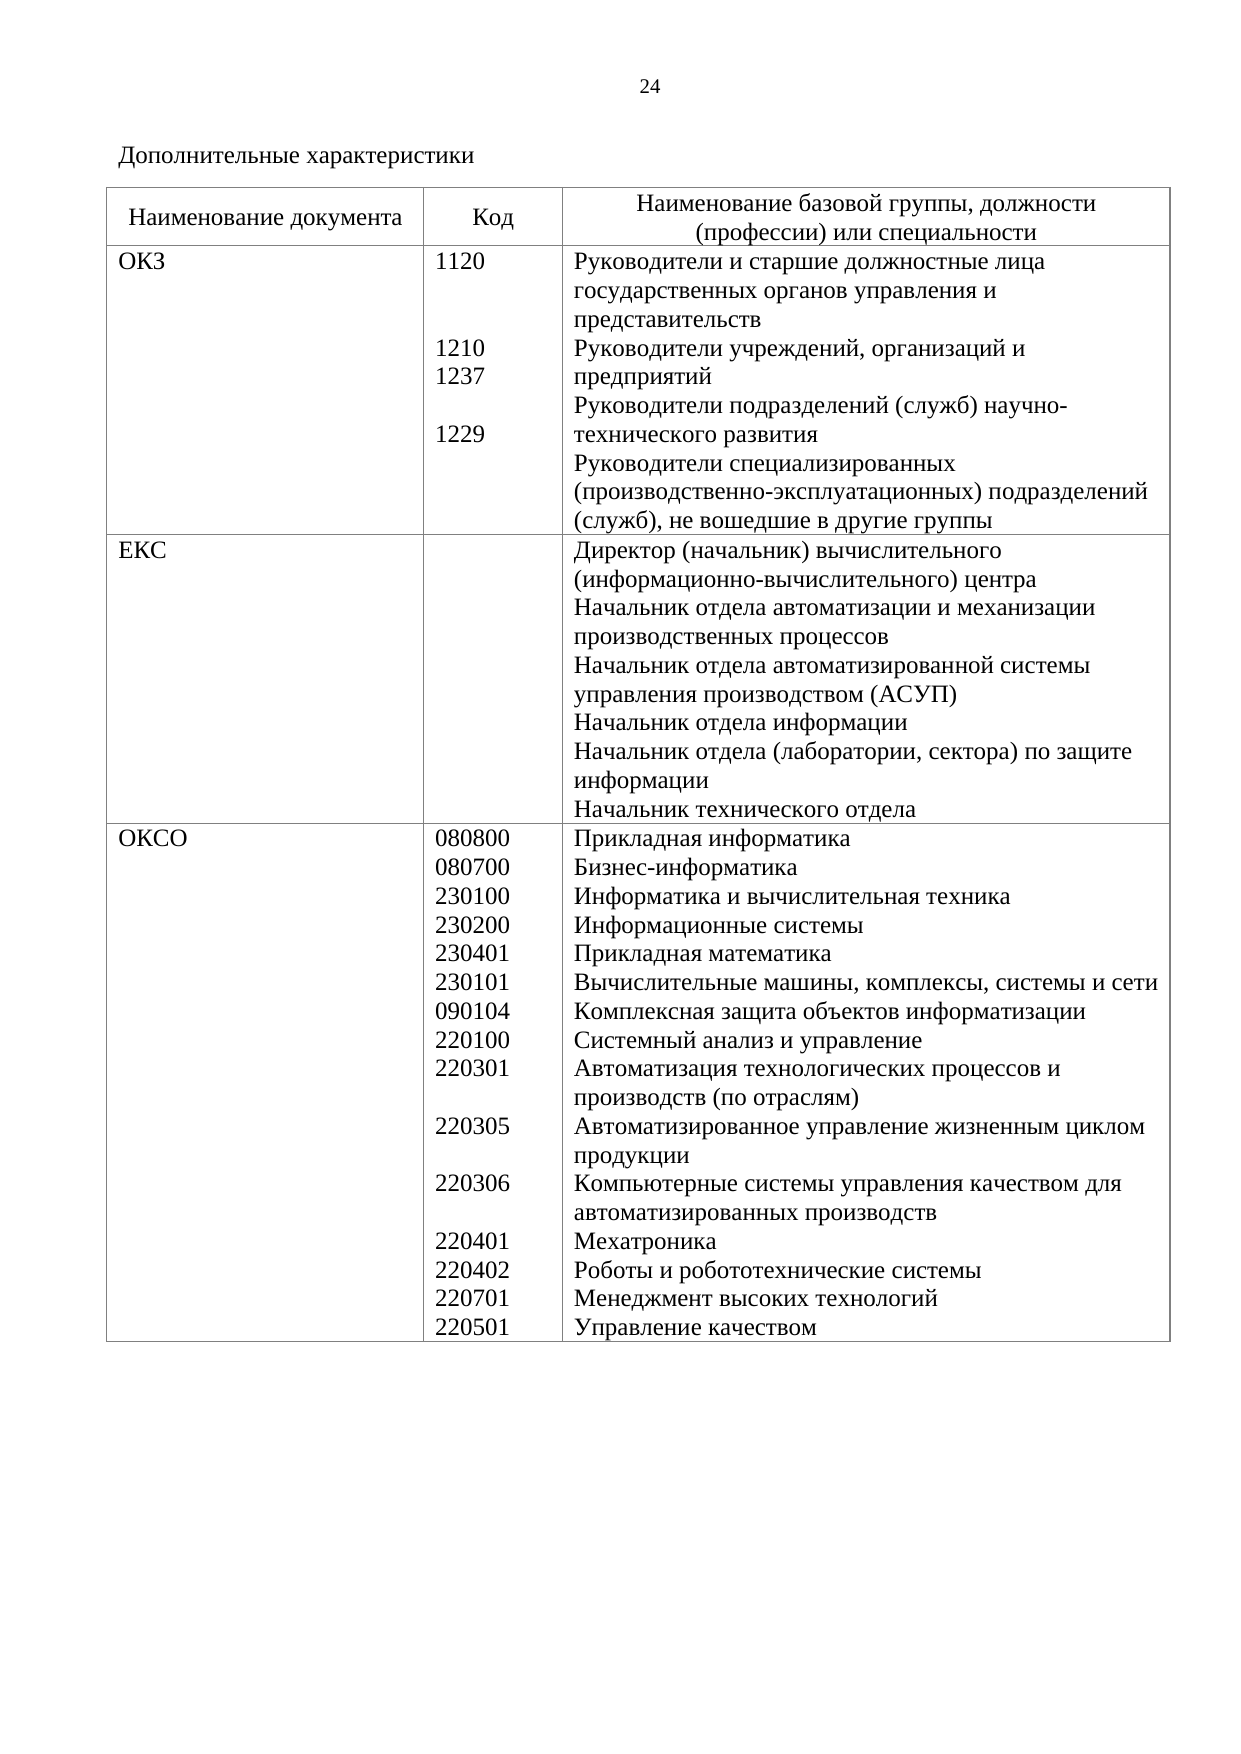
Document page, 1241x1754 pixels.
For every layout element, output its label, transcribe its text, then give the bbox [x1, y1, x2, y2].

table_header Дополнительные характеристики [107, 123, 1170, 187]
table_cell Наименование документа [107, 188, 423, 245]
table_cell Наименование базовой группы, должности (профессии) или специальности [563, 188, 1169, 245]
table_cell 080800 080700 230100 230200 230401 230101 090104 220100 220301 220305 220306 220401 220402 220701 220501 [424, 824, 562, 1341]
table_cell ОКЗ [107, 246, 423, 534]
table_cell Код [424, 188, 562, 245]
table_cell ЕКС [107, 535, 423, 822]
table_cell Руководители и старшие должностные лица государственных органов управления и представительств Руководители учреждений, организаций и предприятий Руководители подразделений (служб) научно-технического развития Руководители специализированных (производственно-эксплуатационных) подразделений (служб), не вошедшие в другие группы [563, 246, 1169, 534]
table_cell [424, 535, 562, 822]
table_cell Прикладная информатика Бизнес-информатика Информатика и вычислительная техника Информационные системы Прикладная математика Вычислительные машины, комплексы, системы и сети Комплексная защита объектов информатизации Системный анализ и управление Автоматизация технологических процессов и производств (по отраслям) Автоматизированное управление жизненным циклом продукции Компьютерные системы управления качеством для автоматизированных производств Мехатроника Роботы и робототехнические системы Менеджмент высоких технологий Управление качеством [563, 824, 1169, 1341]
table_cell 1120 1210 1237 1229 [424, 246, 562, 534]
table_cell ОКСО [107, 824, 423, 1341]
table_cell Директор (начальник) вычислительного (информационно-вычислительного) центра Начальник отдела автоматизации и механизации производственных процессов Начальник отдела автоматизированной системы управления производством (АСУП) Начальник отдела информации Начальник отдела (лаборатории, сектора) по защите информации Начальник технического отдела [563, 535, 1169, 822]
